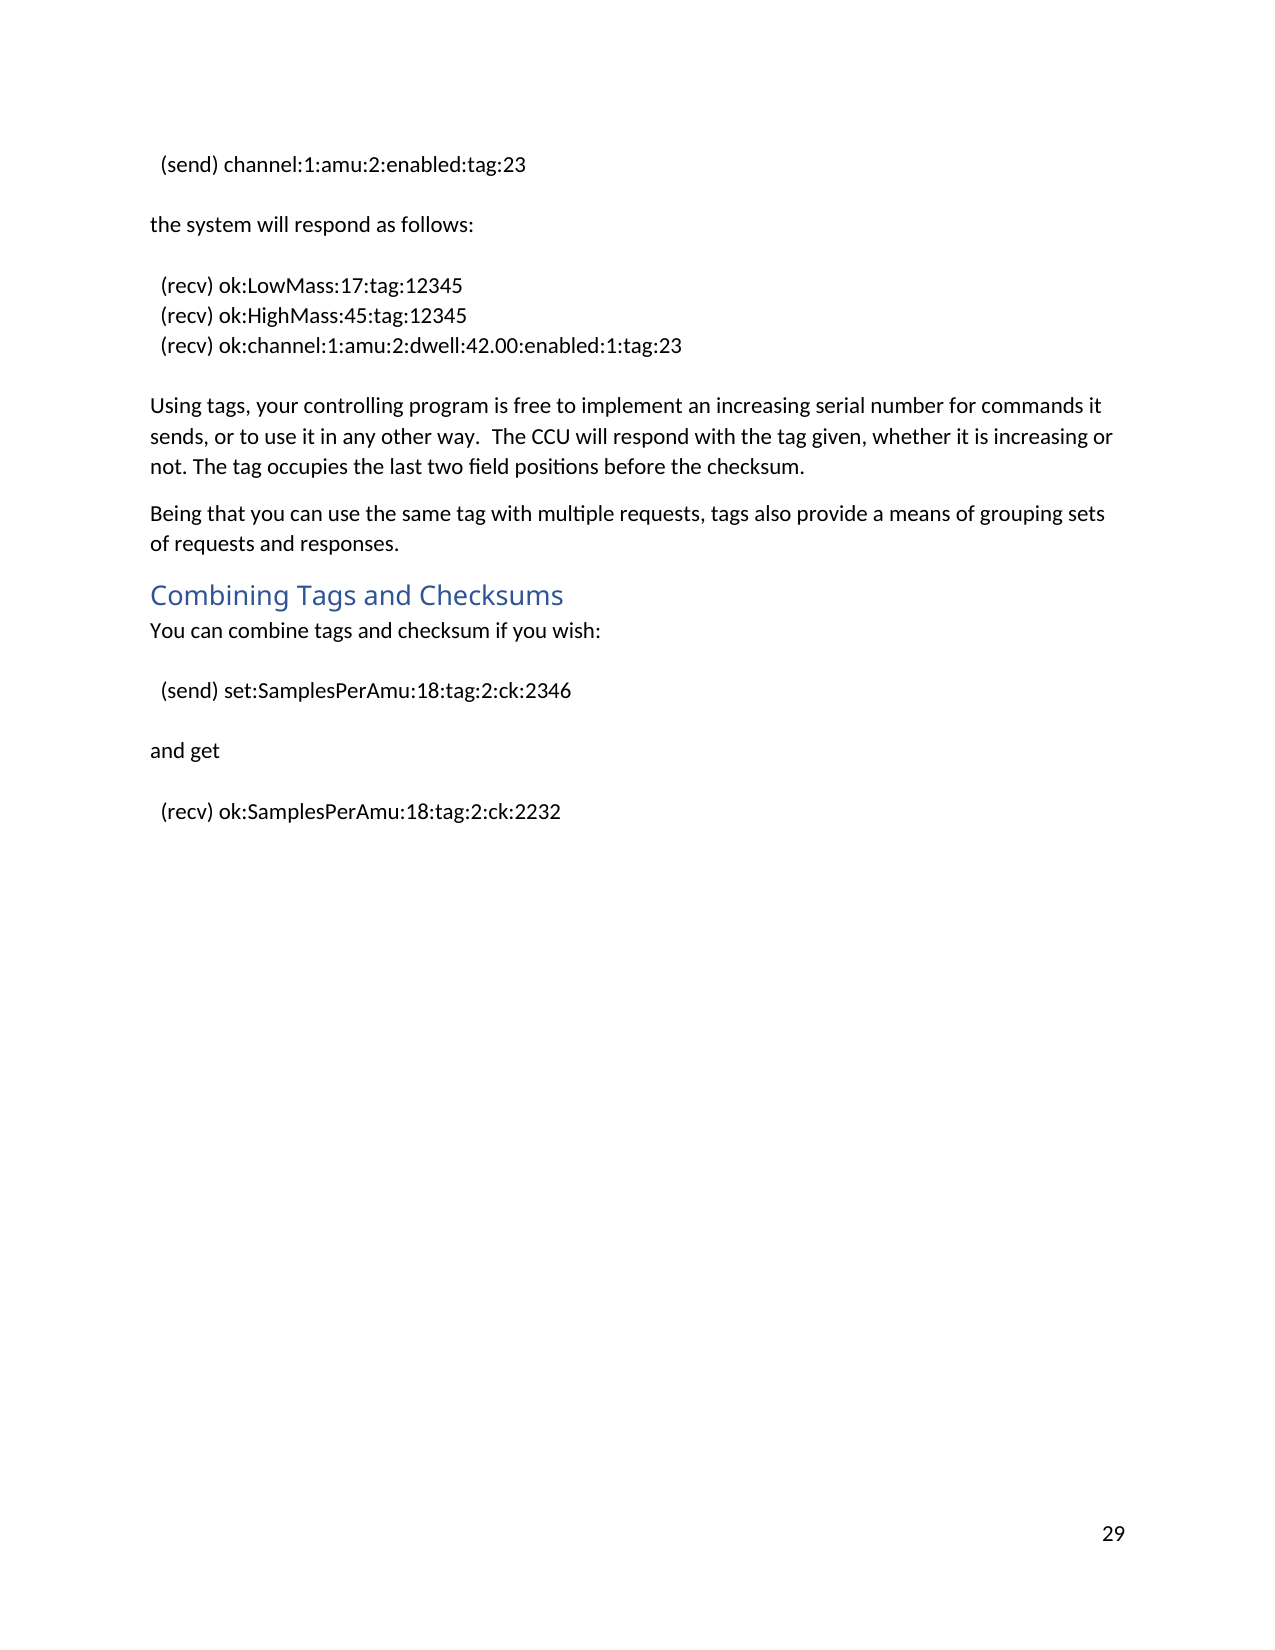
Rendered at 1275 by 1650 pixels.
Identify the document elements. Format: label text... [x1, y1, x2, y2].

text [150, 150, 1125, 480]
subtitle Combining Tags and Checksums [150, 576, 1125, 613]
text Being that you can use the same tag with multiple requests, tags also provide a means of grouping sets of requests and responses. [150, 499, 1125, 557]
text You can combine tags and checksum if you wish: (send) set:SamplesPerAmu:18:tag:2:ck:2346 and get (recv) ok:SamplesPerAmu:18:tag:2:ck:2232 [150, 616, 1125, 825]
